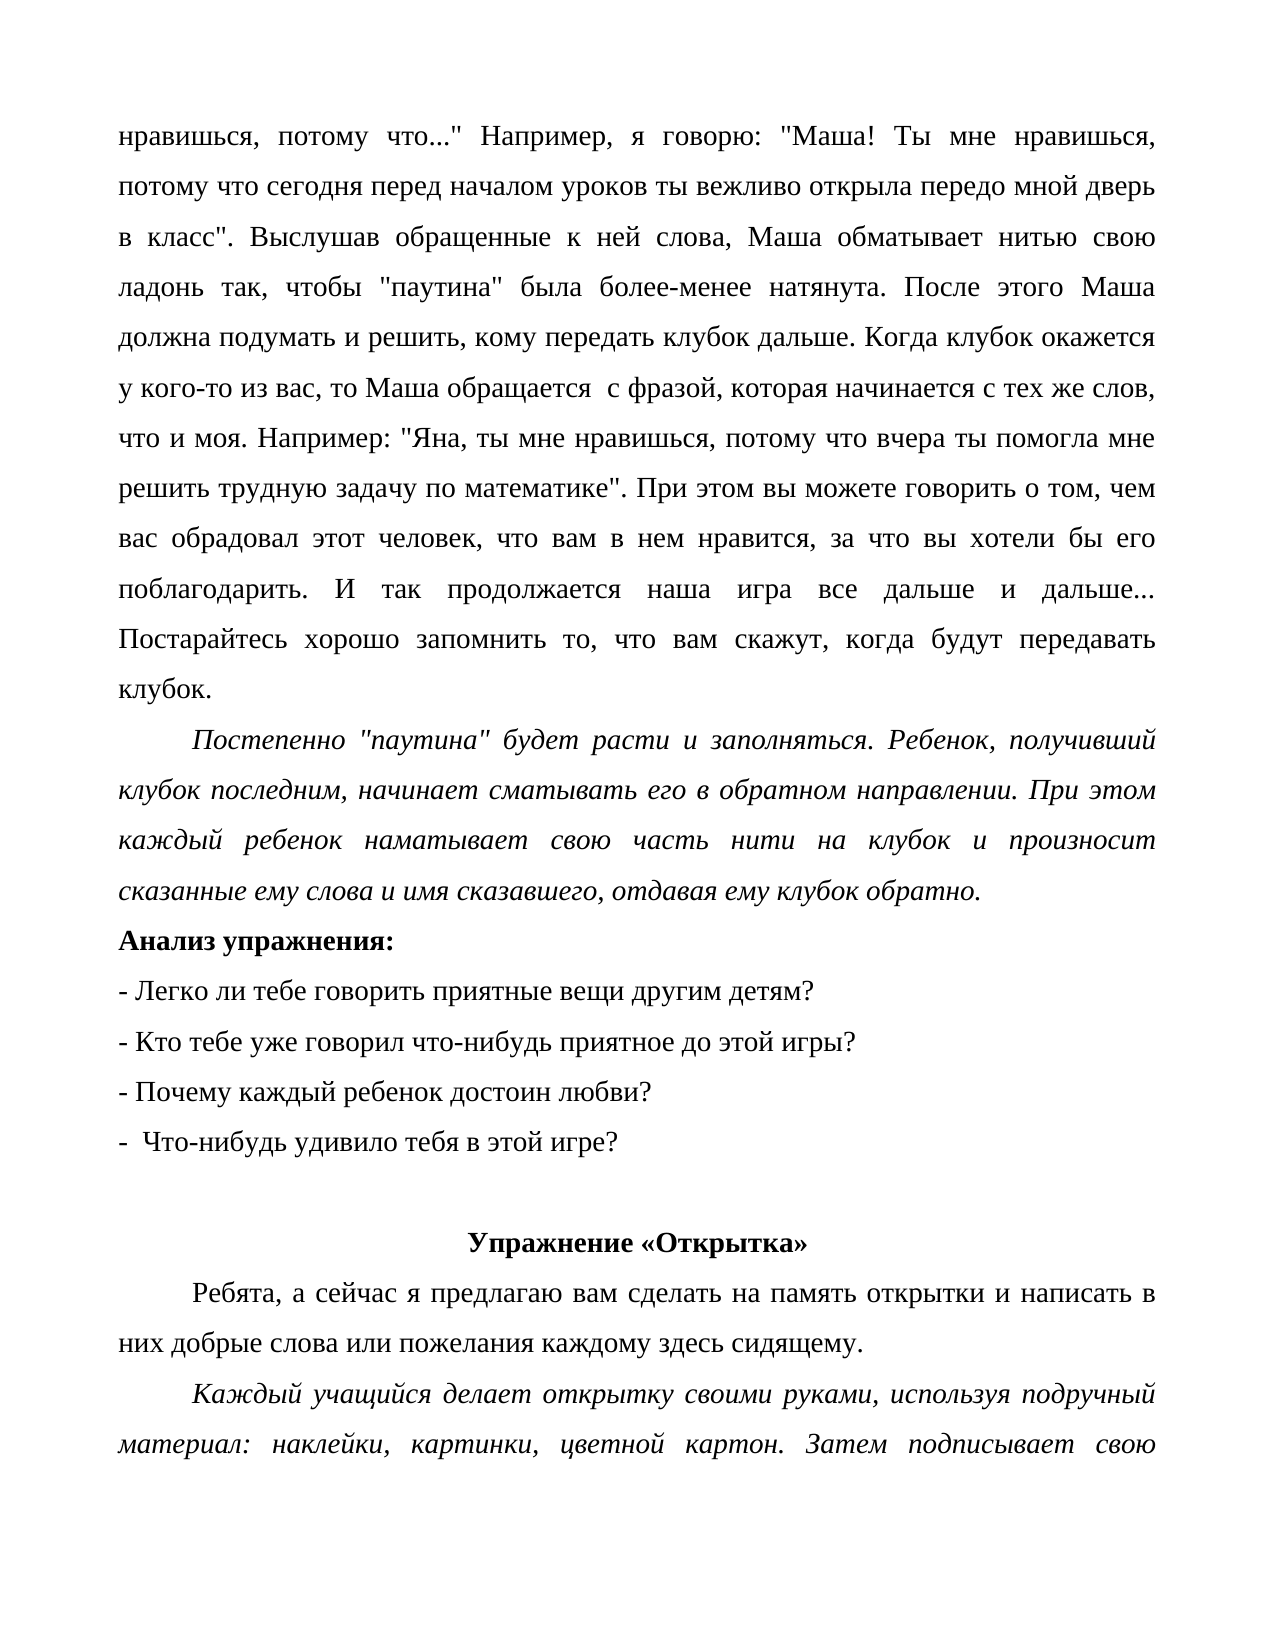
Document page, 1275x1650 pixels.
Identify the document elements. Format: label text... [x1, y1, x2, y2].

text Постепенно "паутина" будет расти и заполняться. Ребенок, получивший клубок последним, начинает сматывать его в обратном направлении. При этом каждый ребенок наматывает свою часть нити на клубок и произносит сказанные ему слова и имя сказавшего, отдавая ему клубок обратно. [118, 722, 1157, 906]
text - Легко ли тебе говорить приятные вещи другим детям? [118, 973, 1157, 1007]
text - Почему каждый ребенок достоин любви? [118, 1074, 1157, 1108]
text Анализ упражнения: [118, 923, 1157, 957]
text Упражнение «Открытка» [118, 1225, 1157, 1258]
text - Что-нибудь удивило тебя в этой игре? [118, 1124, 1157, 1158]
text - Кто тебе уже говорил что-нибудь приятное до этой игры? [118, 1024, 1157, 1057]
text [118, 118, 1157, 705]
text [118, 1376, 1157, 1460]
text Ребята, а сейчас я предлагаю вам сделать на память открытки и написать в них добрые слова или пожелания каждому здесь сидящему. [118, 1275, 1157, 1359]
